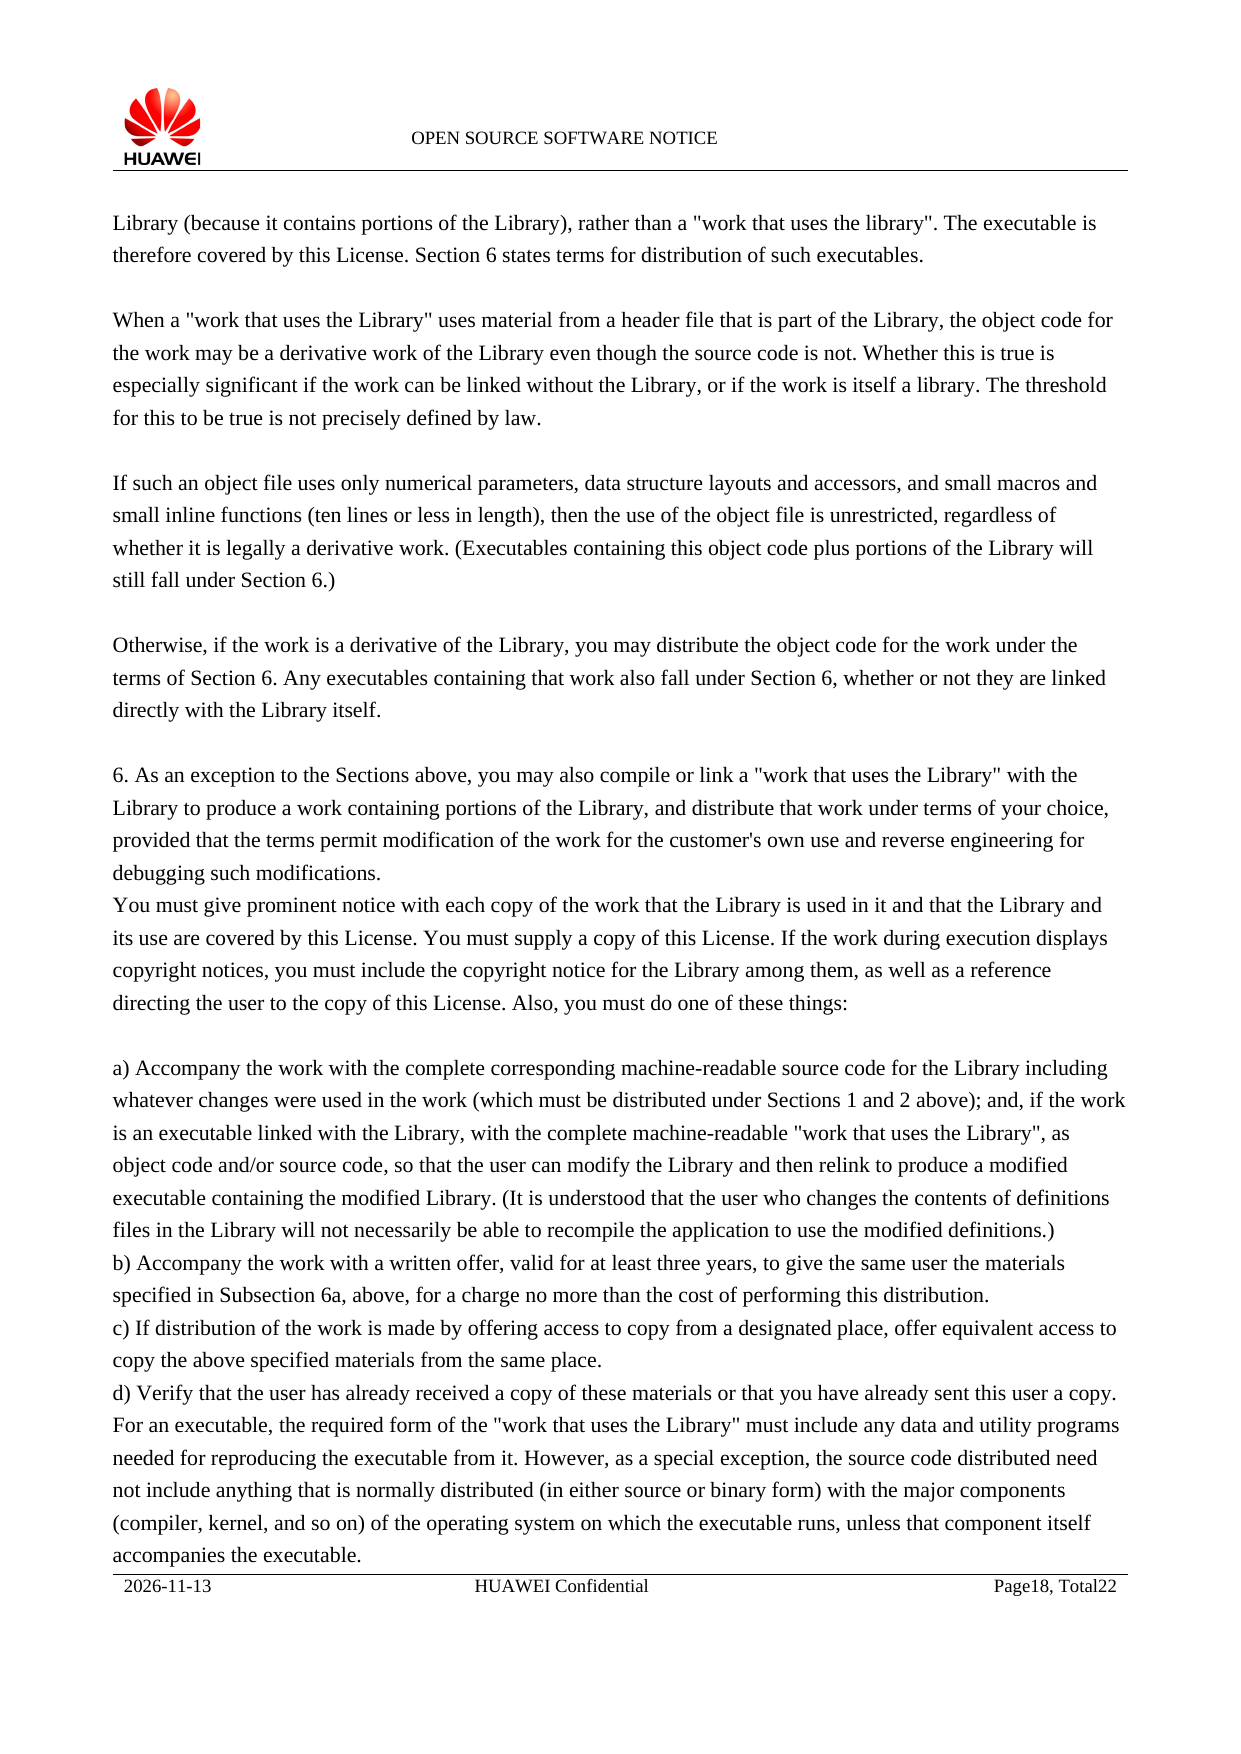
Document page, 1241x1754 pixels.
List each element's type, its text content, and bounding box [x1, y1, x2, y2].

picture [124, 88, 201, 165]
